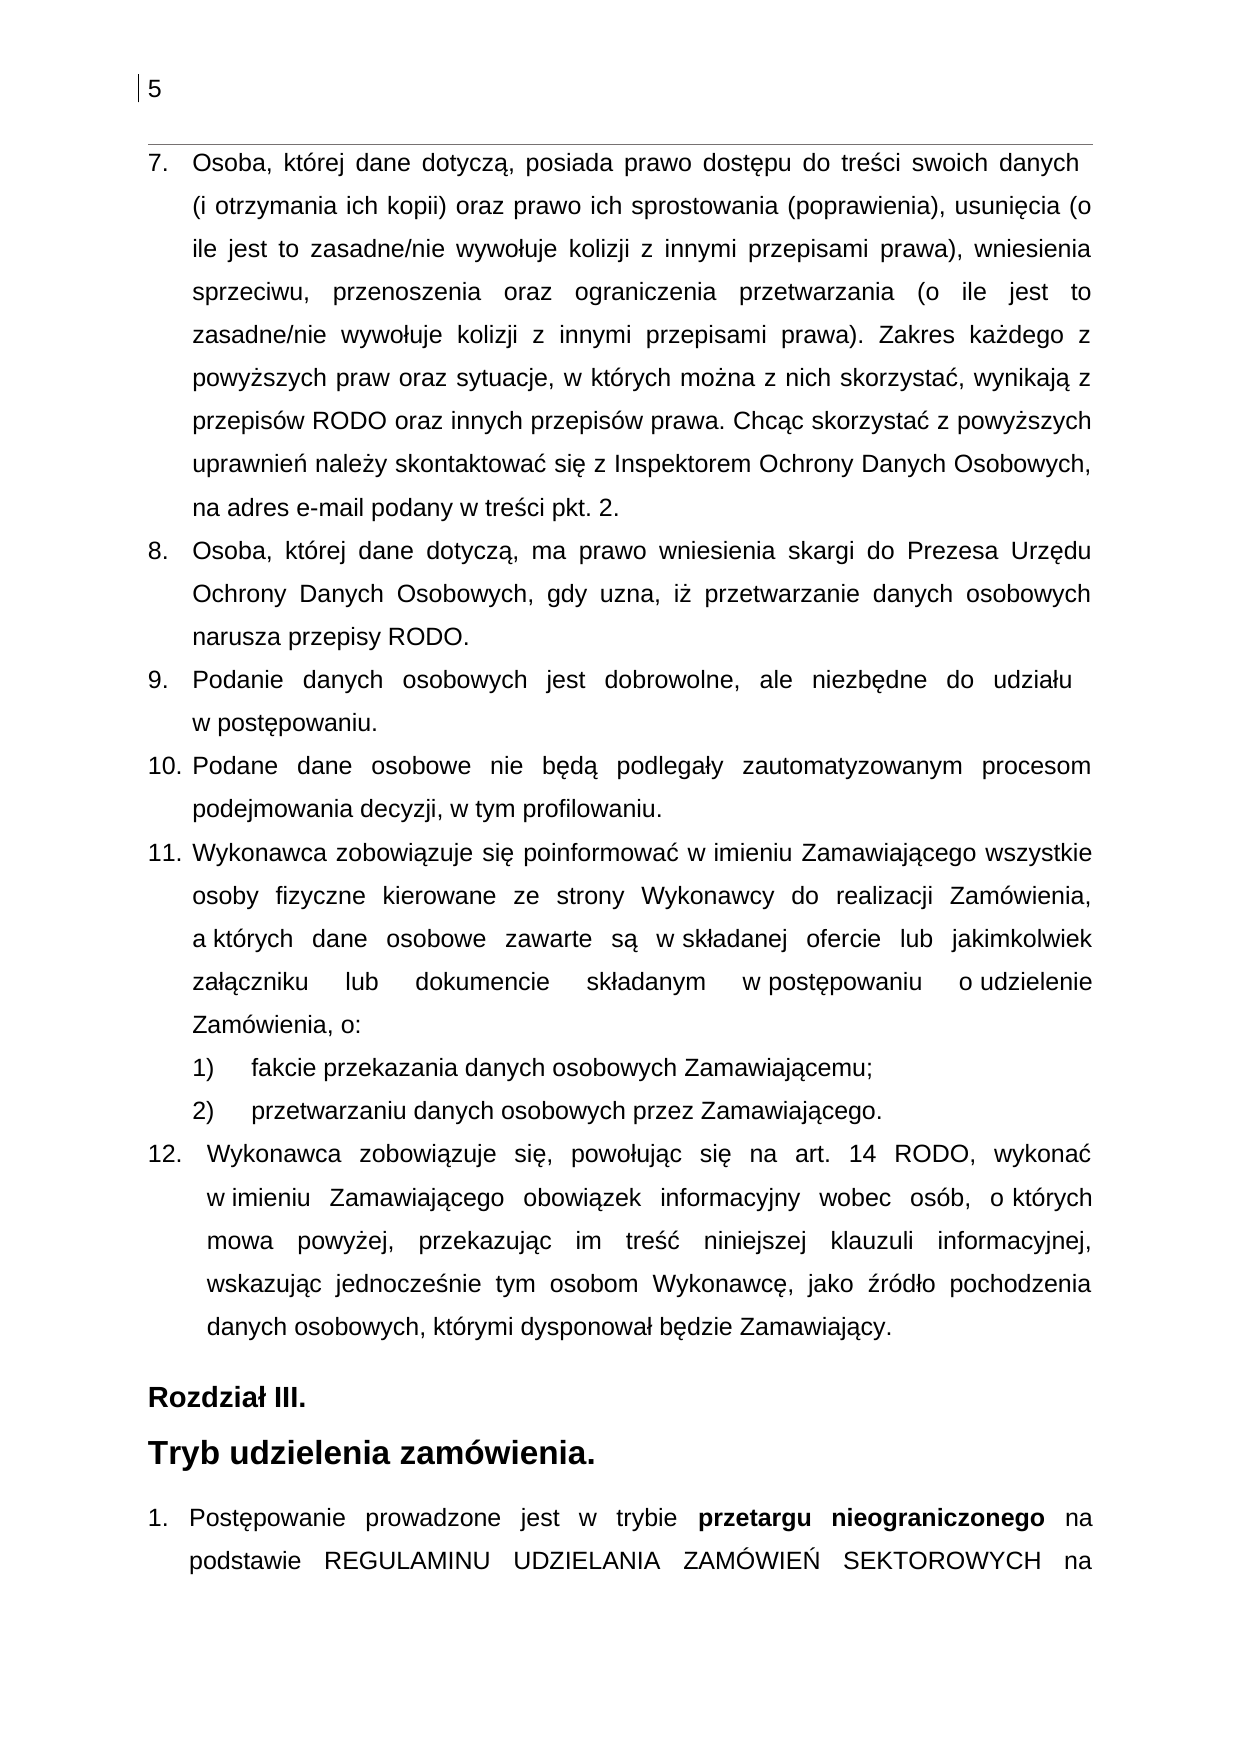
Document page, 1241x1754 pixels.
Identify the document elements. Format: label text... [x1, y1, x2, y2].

list Wykonawca zobowiązuje się, powołując się na art. 14 RODO, wykonać w imieniu Zamawiającego obowiązek informacyjny wobec osób, o których mowa powyżej, przekazując im treść niniejszej klauzuli informacyjnej, wskazując jednocześnie tym osobom Wykonawcę, jako źródło pochodzenia danych osobowych, którymi dysponował będzie Zamawiający. [148, 1139, 1093, 1341]
list Podane dane osobowe nie będą podlegały zautomatyzowanym procesom podejmowania decyzji, w tym profilowaniu. [148, 751, 1093, 823]
list Wykonawca zobowiązuje się poinformować w imieniu Zamawiającego wszystkie osoby fizyczne kierowane ze strony Wykonawcy do realizacji Zamówienia, a których dane osobowe zawarte są w składanej ofercie lub jakimkolwiek załączniku lub dokumencie składanym w postępowaniu o udzielenie Zamówienia, o: [148, 838, 1093, 1039]
list fakcie przekazania danych osobowych Zamawiającemu; [192, 1053, 1093, 1082]
list Osoba, której dane dotyczą, ma prawo wniesienia skargi do Prezesa Urzędu Ochrony Danych Osobowych, gdy uzna, iż przetwarzanie danych osobowych narusza przepisy RODO. [148, 536, 1093, 651]
list Osoba, której dane dotyczą, posiada prawo dostępu do treści swoich danych (i otrzymania ich kopii) oraz prawo ich sprostowania (poprawienia), usunięcia (o ile jest to zasadne/nie wywołuje kolizji z innymi przepisami prawa), wniesienia sprzeciwu, przenoszenia oraz ograniczenia przetwarzania (o ile jest to zasadne/nie wywołuje kolizji z innymi przepisami prawa). Zakres każdego z powyższych praw oraz sytuacje, w których można z nich skorzystać, wynikają z przepisów RODO oraz innych przepisów prawa. Chcąc skorzystać z powyższych uprawnień należy skontaktować się z Inspektorem Ochrony Danych Osobowych, na adres e-mail podany w treści pkt. 2. [148, 148, 1093, 521]
list przetwarzaniu danych osobowych przez Zamawiającego. [192, 1096, 1093, 1125]
list Podanie danych osobowych jest dobrowolne, ale niezbędne do udziału w postępowaniu. [148, 665, 1093, 737]
subtitle Tryb udzielenia zamówienia. [148, 1380, 1093, 1471]
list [148, 1503, 1093, 1575]
